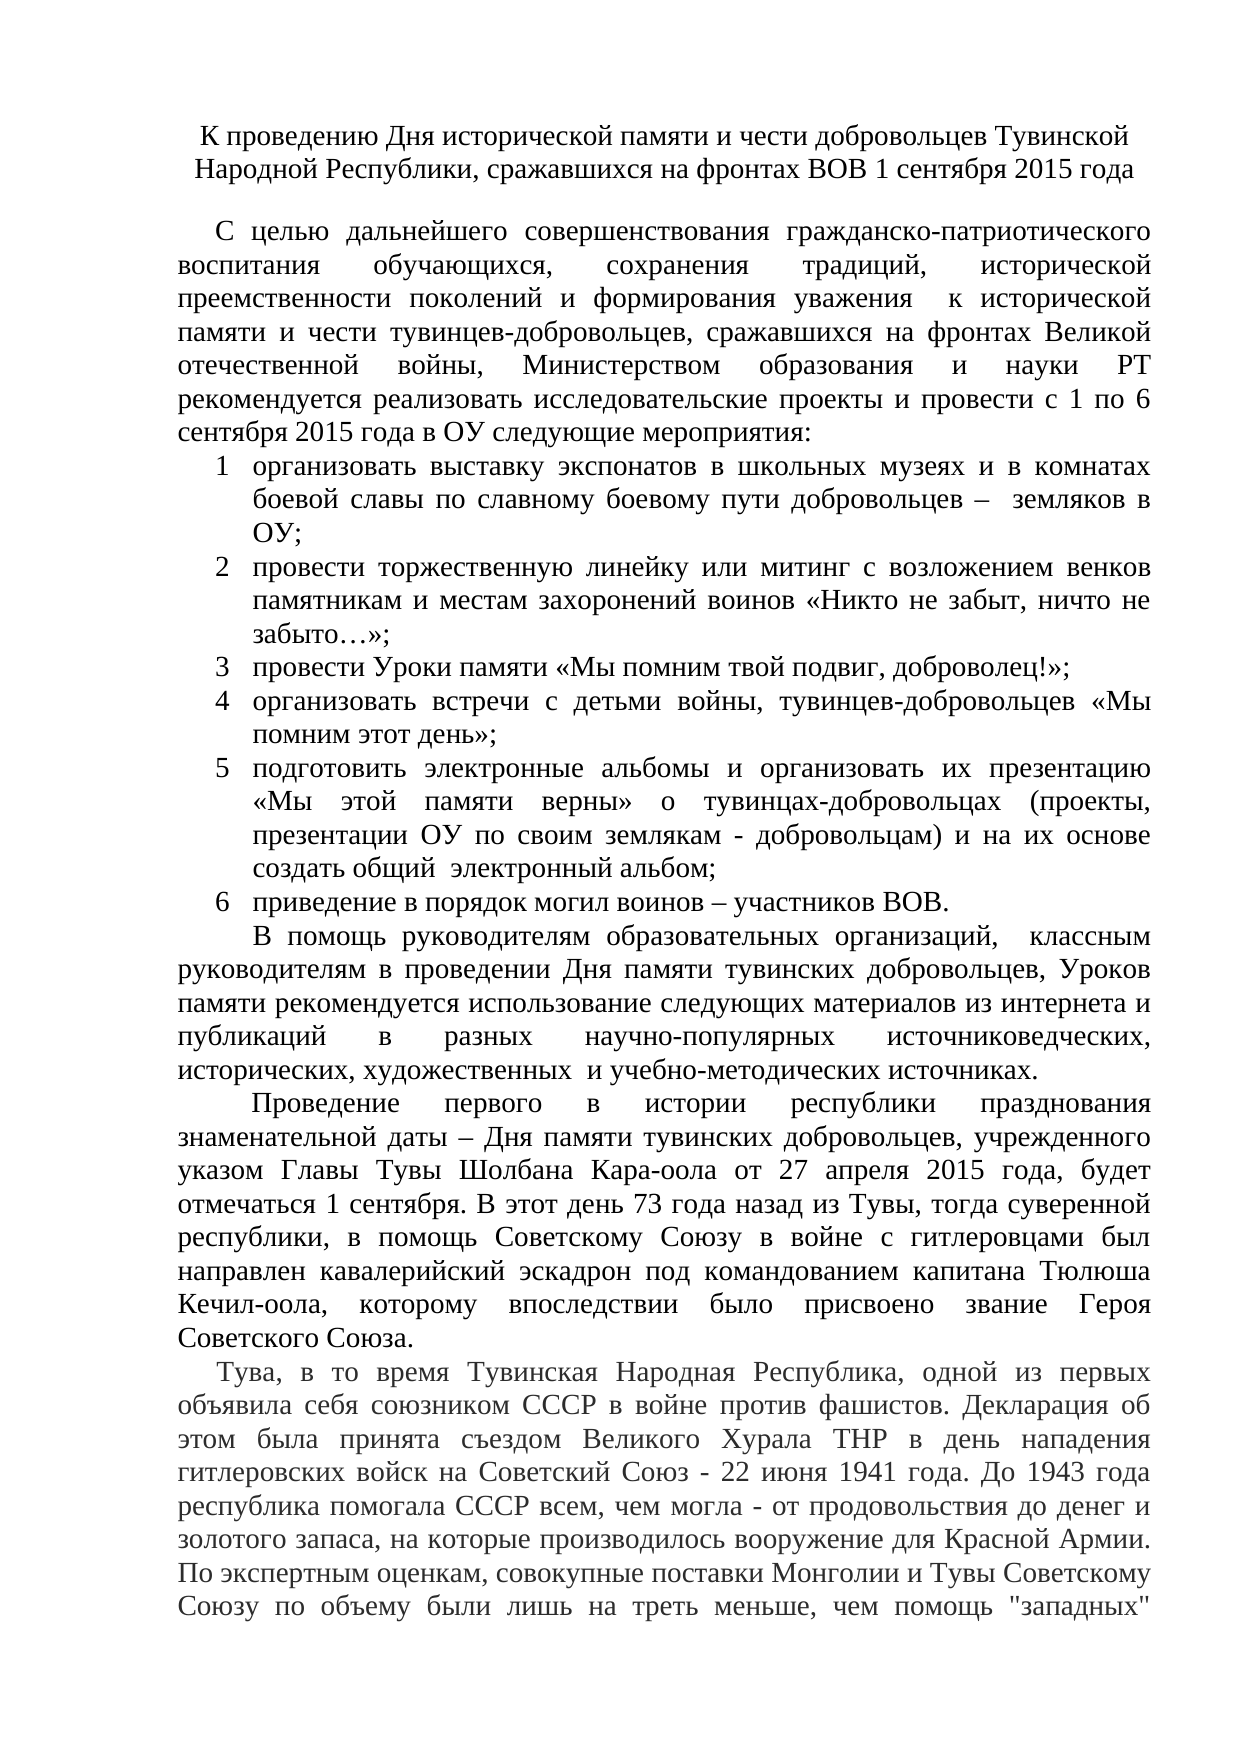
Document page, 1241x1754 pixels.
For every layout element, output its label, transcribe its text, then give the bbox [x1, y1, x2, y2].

list В помощь руководителям образовательных организаций, классным руководителям в проведении Дня памяти тувинских добровольцев, Уроков памяти рекомендуется использование следующих материалов из интернета и публикаций в разных научно-популярных источниковедческих, исторических, художественных и учебно-методических источниках. [177, 918, 1152, 1085]
text К проведению Дня исторической памяти и чести добровольцев Тувинской Народной Республики, сражавшихся на фронтах ВОВ 1 сентября 2015 года [177, 118, 1152, 185]
list организовать выставку экспонатов в школьных музеях и в комнатах боевой славы по славному боевому пути добровольцев – земляков в ОУ; [215, 448, 1152, 549]
list подготовить электронные альбомы и организовать их презентацию «Мы этой памяти верны» о тувинцах-добровольцах (проекты, презентации ОУ по своим землякам - добровольцам) и на их основе создать общий электронный альбом; [215, 750, 1152, 884]
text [177, 1354, 1152, 1622]
list провести торжественную линейку или митинг с возложением венков памятникам и местам захоронений воинов «Никто не забыт, ничто не забыто…»; [215, 549, 1152, 649]
text Проведение первого в истории республики празднования знаменательной даты – Дня памяти тувинских добровольцев, учрежденного указом Главы Тувы Шолбана Кара-оола от 27 апреля 2015 года, будет отмечаться 1 сентября. В этот день 73 года назад из Тувы, тогда суверенной республики, в помощь Советскому Союзу в войне с гитлеровцами был направлен кавалерийский эскадрон под командованием капитана Тюлюша Кечил-оола, которому впоследствии было присвоено звание Героя Советского Союза. [177, 1085, 1152, 1354]
list организовать встречи с детьми войны, тувинцев-добровольцев «Мы помним этот день»; [215, 683, 1152, 750]
text С целью дальнейшего совершенствования гражданско-патриотического воспитания обучающихся, сохранения традиций, исторической преемственности поколений и формирования уважения к исторической памяти и чести тувинцев-добровольцев, сражавшихся на фронтах Великой отечественной войны, Министерством образования и науки РТ рекомендуется реализовать исследовательские проекты и провести с 1 по 6 сентября 2015 года в ОУ следующие мероприятия: [177, 213, 1152, 448]
list приведение в порядок могил воинов – участников ВОВ. [215, 884, 1152, 918]
list провести Уроки памяти «Мы помним твой подвиг, доброволец!»; [215, 649, 1152, 683]
